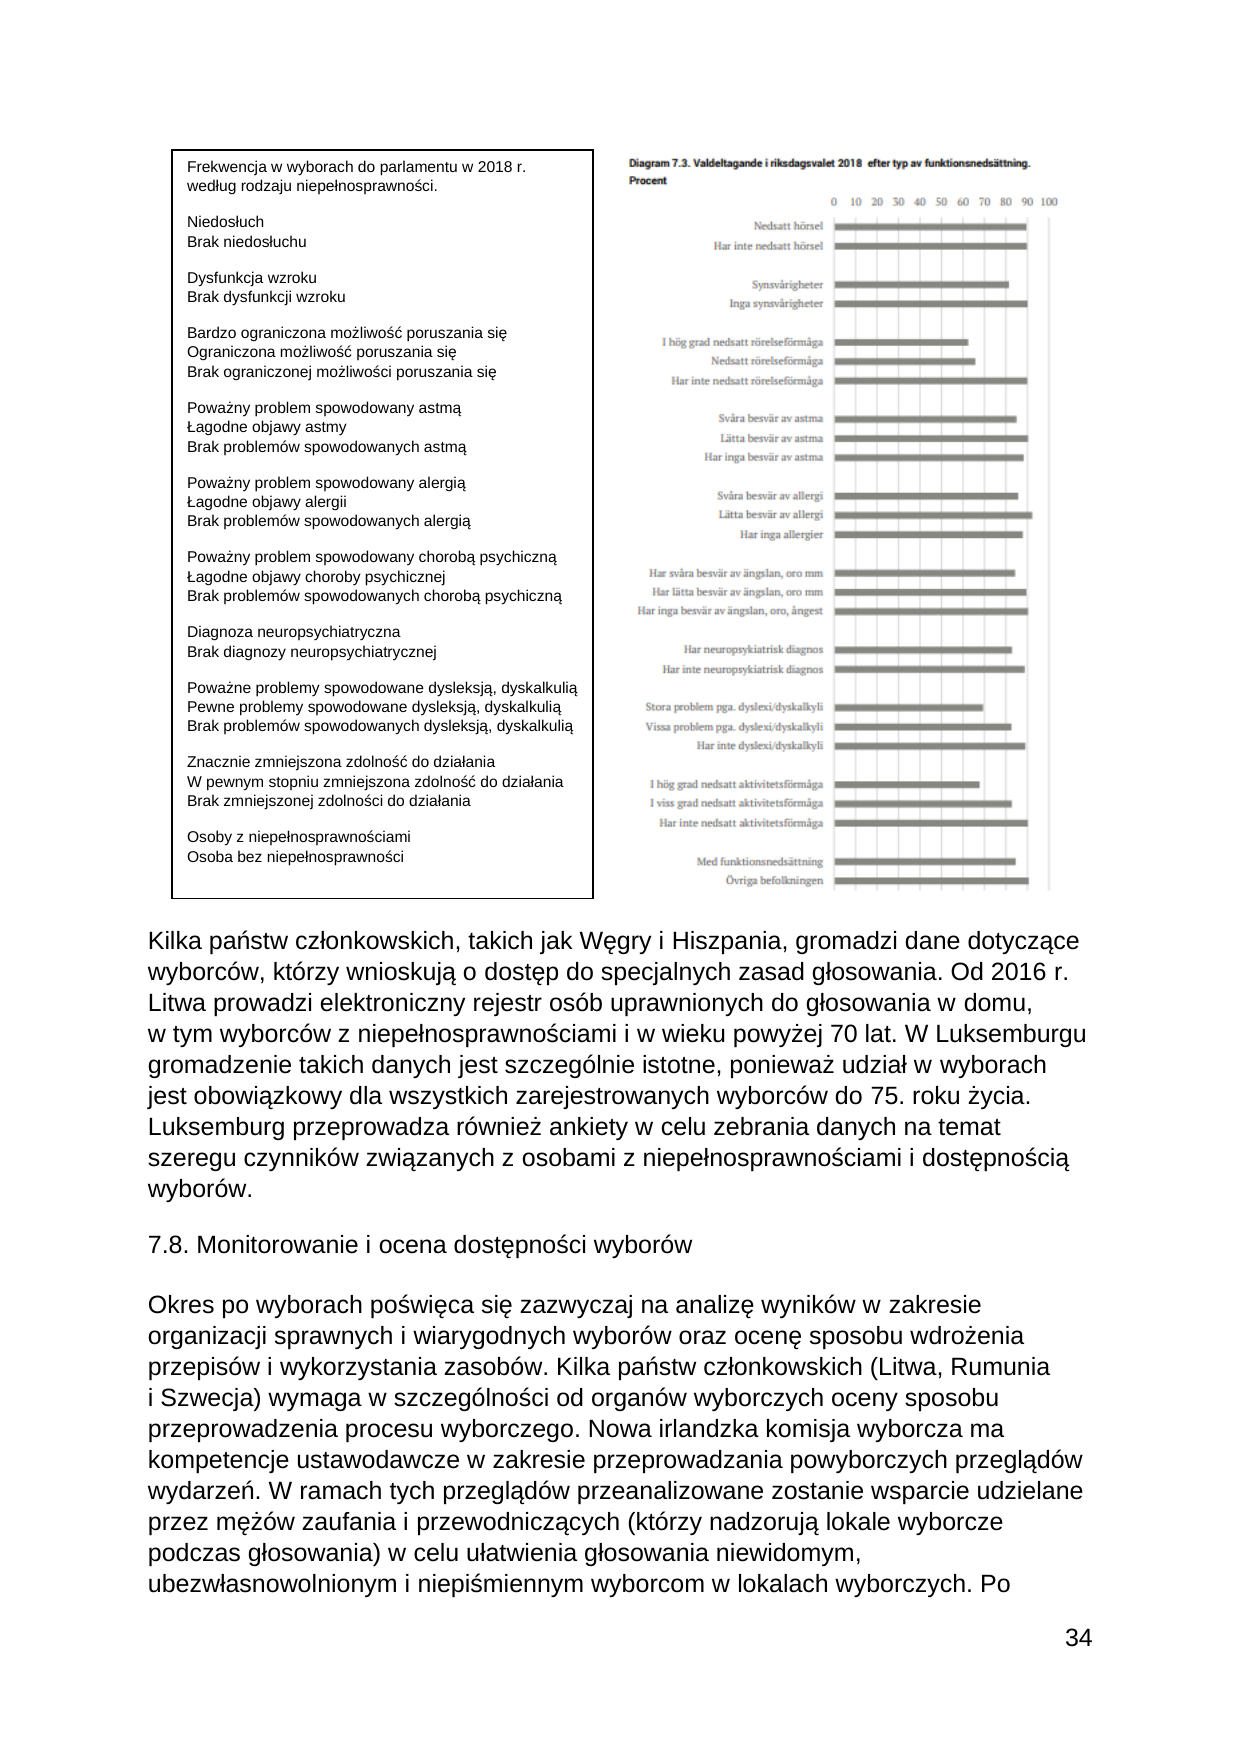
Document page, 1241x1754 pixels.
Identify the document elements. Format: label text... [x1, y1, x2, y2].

picture [628, 147, 1080, 907]
subtitle 7.8. Monitorowanie i ocena dostępności wyborów [148, 1230, 1092, 1259]
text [148, 1290, 1092, 1598]
text Kilka państw członkowskich, takich jak Węgry i Hiszpania, gromadzi dane dotyczące wyborców, którzy wnioskują o dostęp do specjalnych zasad głosowania. Od 2016 r. Litwa prowadzi elektroniczny rejestr osób uprawnionych do głosowania w domu, w tym wyborców z niepełnosprawnościami i w wieku powyżej 70 lat. W Luksemburgu gromadzenie takich danych jest szczególnie istotne, ponieważ udział w wyborach jest obowiązkowy dla wszystkich zarejestrowanych wyborców do 75. roku życia. Luksemburg przeprowadza również ankiety w celu zebrania danych na temat szeregu czynników związanych z osobami z niepełnosprawnościami i dostępnością wyborów. [148, 926, 1092, 1203]
